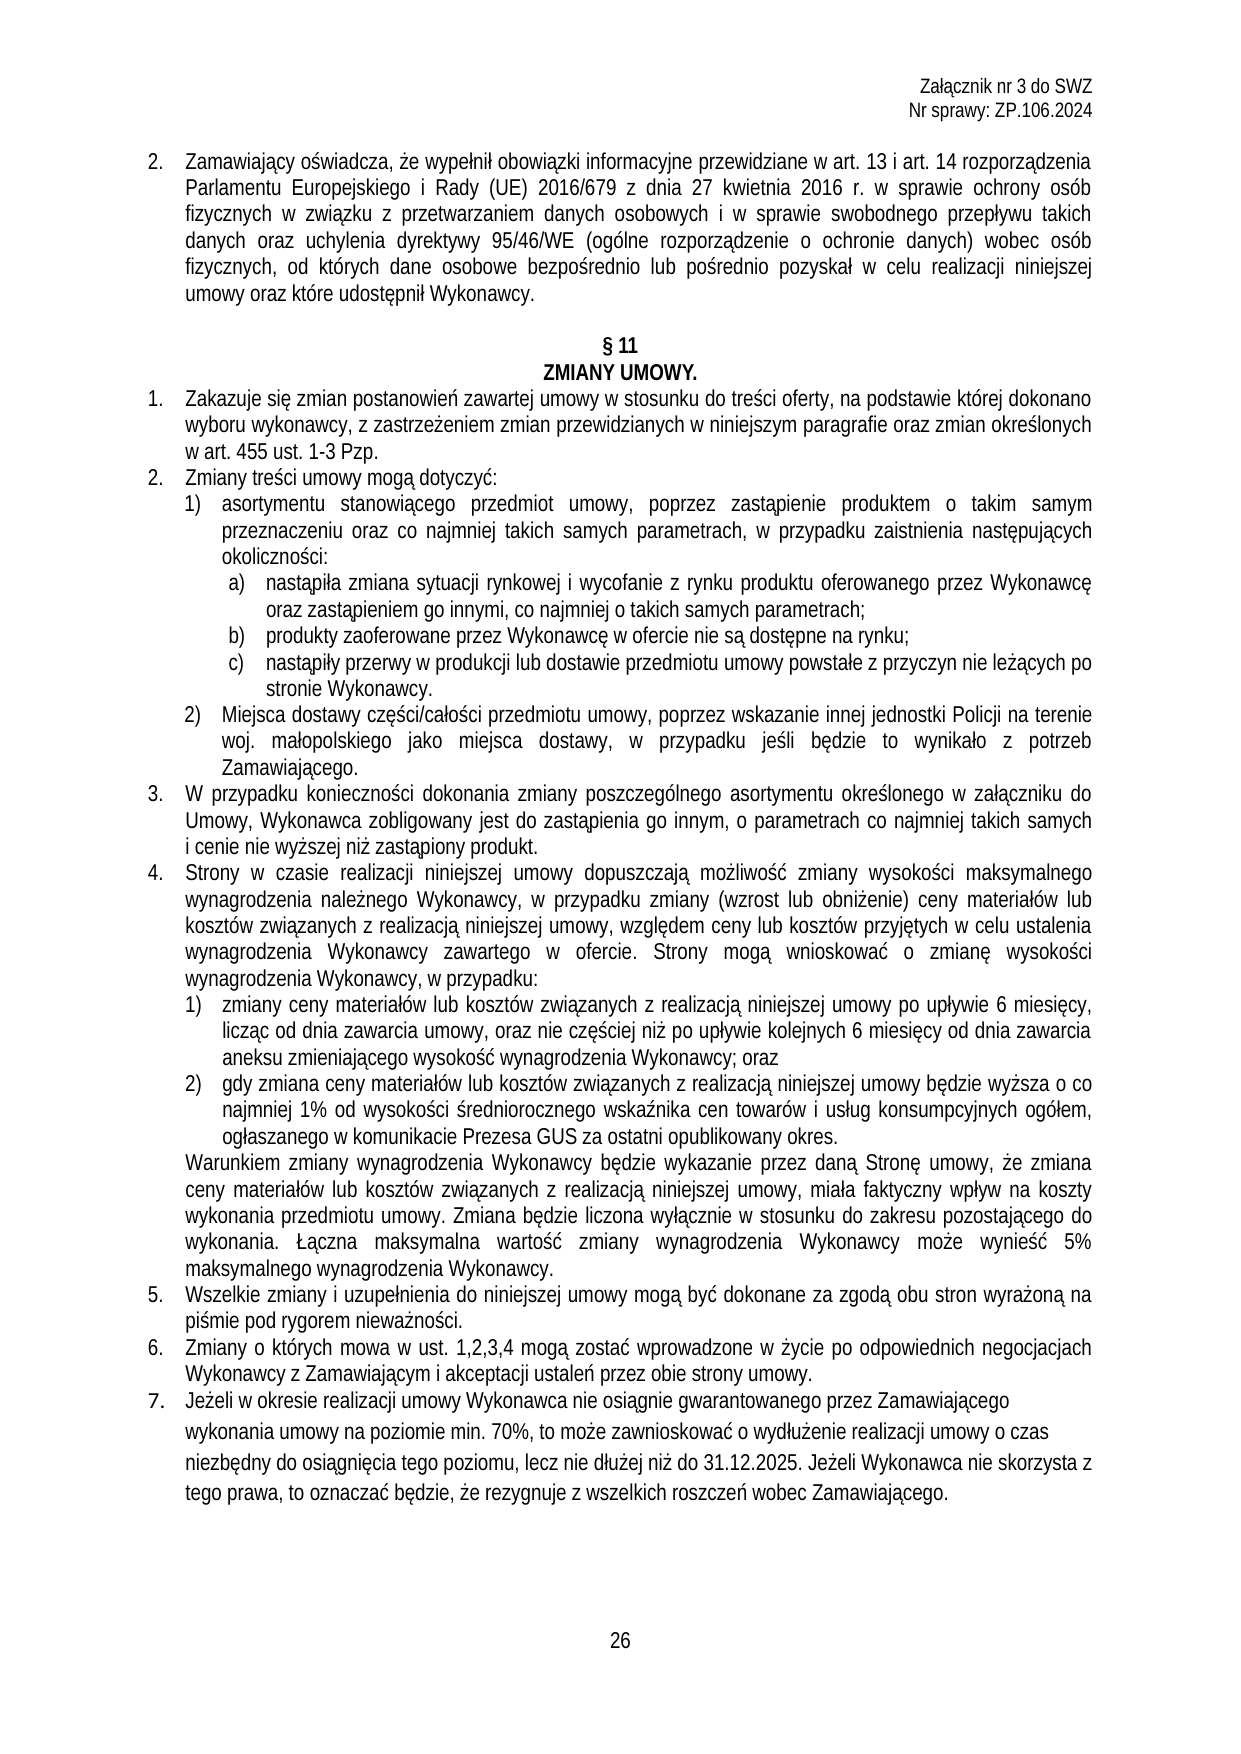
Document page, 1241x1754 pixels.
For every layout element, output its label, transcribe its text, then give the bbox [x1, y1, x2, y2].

list Miejsca dostawy części/całości przedmiotu umowy, poprzez wskazanie innej jednostki Policji na terenie woj. małopolskiego jako miejsca dostawy, w przypadku jeśli będzie to wynikało z potrzeb Zamawiającego. [184, 701, 1092, 780]
list zmiany ceny materiałów lub kosztów związanych z realizacją niniejszej umowy po upływie 6 miesięcy, licząc od dnia zawarcia umowy, oraz nie częściej niż po upływie kolejnych 6 miesięcy od dnia zawarcia aneksu zmieniającego wysokość wynagrodzenia Wykonawcy; oraz [185, 991, 1092, 1070]
text Warunkiem zmiany wynagrodzenia Wykonawcy będzie wykazanie przez daną Stronę umowy, że zmiana ceny materiałów lub kosztów związanych z realizacją niniejszej umowy, miała faktyczny wpływ na koszty wykonania przedmiotu umowy. Zmiana będzie liczona wyłącznie w stosunku do zakresu pozostającego do wykonania. Łączna maksymalna wartość zmiany wynagrodzenia Wykonawcy może wynieść 5% maksymalnego wynagrodzenia Wykonawcy. [185, 1149, 1092, 1281]
list Wszelkie zmiany i uzupełnienia do niniejszej umowy mogą być dokonane za zgodą obu stron wyrażoną na piśmie pod rygorem nieważności. [148, 1281, 1092, 1334]
list Zakazuje się zmian postanowień zawartej umowy w stosunku do treści oferty, na podstawie której dokonano wyboru wykonawcy, z zastrzeżeniem zmian przewidzianych w niniejszym paragrafie oraz zmian określonych w art. 455 ust. 1-3 Pzp. [148, 385, 1092, 464]
text § 11 [148, 332, 1092, 358]
list nastąpiła zmiana sytuacji rynkowej i wycofanie z rynku produktu oferowanego przez Wykonawcę oraz zastąpieniem go innymi, co najmniej o takich samych parametrach; [228, 569, 1092, 622]
list Zmiany o których mowa w ust. 1,2,3,4 mogą zostać wprowadzone w życie po odpowiednich negocjacjach Wykonawcy z Zamawiającym i akceptacji ustaleń przez obie strony umowy. [148, 1334, 1092, 1386]
list W przypadku konieczności dokonania zmiany poszczególnego asortymentu określonego w załączniku do Umowy, Wykonawca zobligowany jest do zastąpienia go innym, o parametrach co najmniej takich samych i cenie nie wyższej niż zastąpiony produkt. [148, 780, 1092, 859]
list nastąpiły przerwy w produkcji lub dostawie przedmiotu umowy powstałe z przyczyn nie leżących po stronie Wykonawcy. [228, 648, 1092, 701]
text ZMIANY UMOWY. [148, 358, 1092, 385]
list Jeżeli w okresie realizacji umowy Wykonawca nie osiągnie gwarantowanego przez Zamawiającego wykonania umowy na poziomie min. 70%, to może zawnioskować o wydłużenie realizacji umowy o czas niezbędny do osiągnięcia tego poziomu, lecz nie dłużej niż do 31.12.2025. Jeżeli Wykonawca nie skorzysta z tego prawa, to oznaczać będzie, że rezygnuje z wszelkich roszczeń wobec Zamawiającego. [148, 1386, 1092, 1505]
list Zamawiający oświadcza, że wypełnił obowiązki informacyjne przewidziane w art. 13 i art. 14 rozporządzenia Parlamentu Europejskiego i Rady (UE) 2016/679 z dnia 27 kwietnia 2016 r. w sprawie ochrony osób fizycznych w związku z przetwarzaniem danych osobowych i w sprawie swobodnego przepływu takich danych oraz uchylenia dyrektywy 95/46/WE (ogólne rozporządzenie o ochronie danych) wobec osób fizycznych, od których dane osobowe bezpośrednio lub pośrednio pozyskał w celu realizacji niniejszej umowy oraz które udostępnił Wykonawcy. [148, 148, 1092, 306]
list Strony w czasie realizacji niniejszej umowy dopuszczają możliwość zmiany wysokości maksymalnego wynagrodzenia należnego Wykonawcy, w przypadku zmiany (wzrost lub obniżenie) ceny materiałów lub kosztów związanych z realizacją niniejszej umowy, względem ceny lub kosztów przyjętych w celu ustalenia wynagrodzenia Wykonawcy zawartego w ofercie. Strony mogą wnioskować o zmianę wysokości wynagrodzenia Wykonawcy, w przypadku: [148, 859, 1092, 991]
list gdy zmiana ceny materiałów lub kosztów związanych z realizacją niniejszej umowy będzie wyższa o co najmniej 1% od wysokości średniorocznego wskaźnika cen towarów i usług konsumpcyjnych ogółem, ogłaszanego w komunikacie Prezesa GUS za ostatni opublikowany okres. [185, 1070, 1092, 1149]
list Zmiany treści umowy mogą dotyczyć: [148, 464, 1092, 490]
list asortymentu stanowiącego przedmiot umowy, poprzez zastąpienie produktem o takim samym przeznaczeniu oraz co najmniej takich samych parametrach, w przypadku zaistnienia następujących okoliczności: [184, 490, 1092, 569]
list produkty zaoferowane przez Wykonawcę w ofercie nie są dostępne na rynku; [228, 622, 1092, 648]
